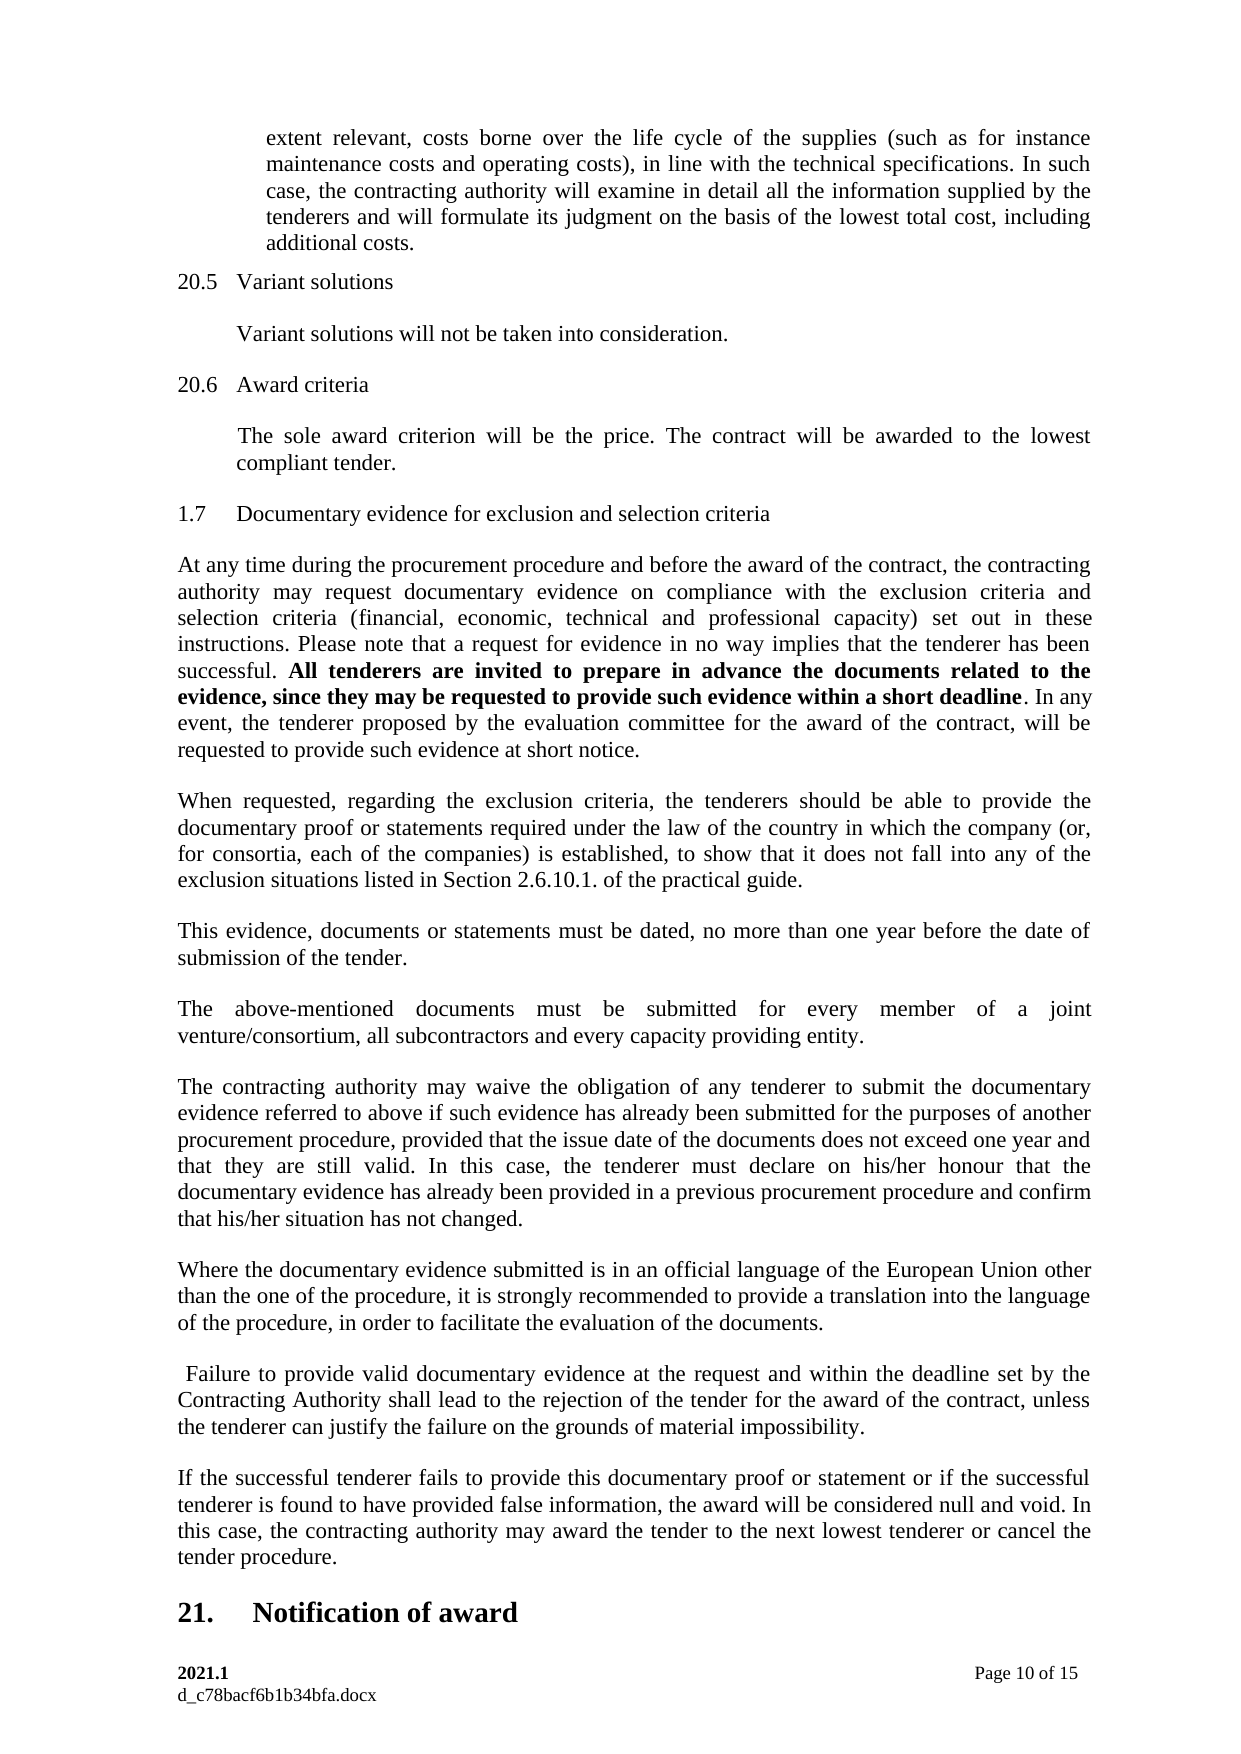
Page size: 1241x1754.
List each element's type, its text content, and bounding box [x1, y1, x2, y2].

text If the successful tenderer fails to provide this documentary proof or statement or if the successful tenderer is found to have provided false information, the award will be considered null and void. In this case, the contracting authority may award the tender to the next lowest tenderer or cancel the tender procedure. [177, 1464, 1092, 1570]
text The above-mentioned documents must be submitted for every member of a joint venture/consortium, all subcontractors and every capacity providing entity. [177, 995, 1092, 1048]
subtitle 20.5 Variant solutions [177, 268, 1092, 294]
text The sole award criterion will be the price. The contract will be awarded to the lowest compliant tender. [236, 422, 1092, 475]
text Failure to provide valid documentary evidence at the request and within the deadline set by the Contracting Authority shall lead to the rejection of the tender for the award of the contract, unless the tenderer can justify the failure on the grounds of material impossibility. [177, 1360, 1092, 1439]
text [236, 124, 1092, 256]
subtitle 20.6 Award criteria [177, 371, 1092, 397]
text At any time during the procurement procedure and before the award of the contract, the contracting authority may request documentary evidence on compliance with the exclusion criteria and selection criteria (financial, economic, technical and professional capacity) set out in these instructions. Please note that a request for evidence in no way implies that the tenderer has been successful. All tenderers are invited to prepare in advance the documents related to the evidence, since they may be requested to provide such evidence within a short deadline. In any event, the tenderer proposed by the evaluation committee for the award of the contract, will be requested to provide such evidence at short notice. [177, 551, 1092, 762]
list Documentary evidence for exclusion and selection criteria [177, 500, 1092, 526]
text Variant solutions will not be taken into consideration. [236, 319, 1092, 346]
text This evidence, documents or statements must be dated, no more than one year before the date of submission of the tender. [177, 918, 1092, 970]
text When requested, regarding the exclusion criteria, the tenderers should be able to provide the documentary proof or statements required under the law of the country in which the company (or, for consortia, each of the companies) is established, to show that it does not fall into any of the exclusion situations listed in Section 2.6.10.1. of the practical guide. [177, 787, 1092, 893]
text The contracting authority may waive the obligation of any tenderer to submit the documentary evidence referred to above if such evidence has already been submitted for the purposes of another procurement procedure, provided that the issue date of the documents does not exceed one year and that they are still valid. In this case, the tenderer must declare on his/her honour that the documentary evidence has already been provided in a previous procurement procedure and confirm that his/her situation has not changed. [177, 1073, 1092, 1231]
text Where the documentary evidence submitted is in an official language of the European Union other than the one of the procedure, it is strongly recommended to provide a translation into the language of the procedure, in order to facilitate the evaluation of the documents. [177, 1256, 1092, 1335]
text 21. Notification of award [177, 1595, 1092, 1628]
